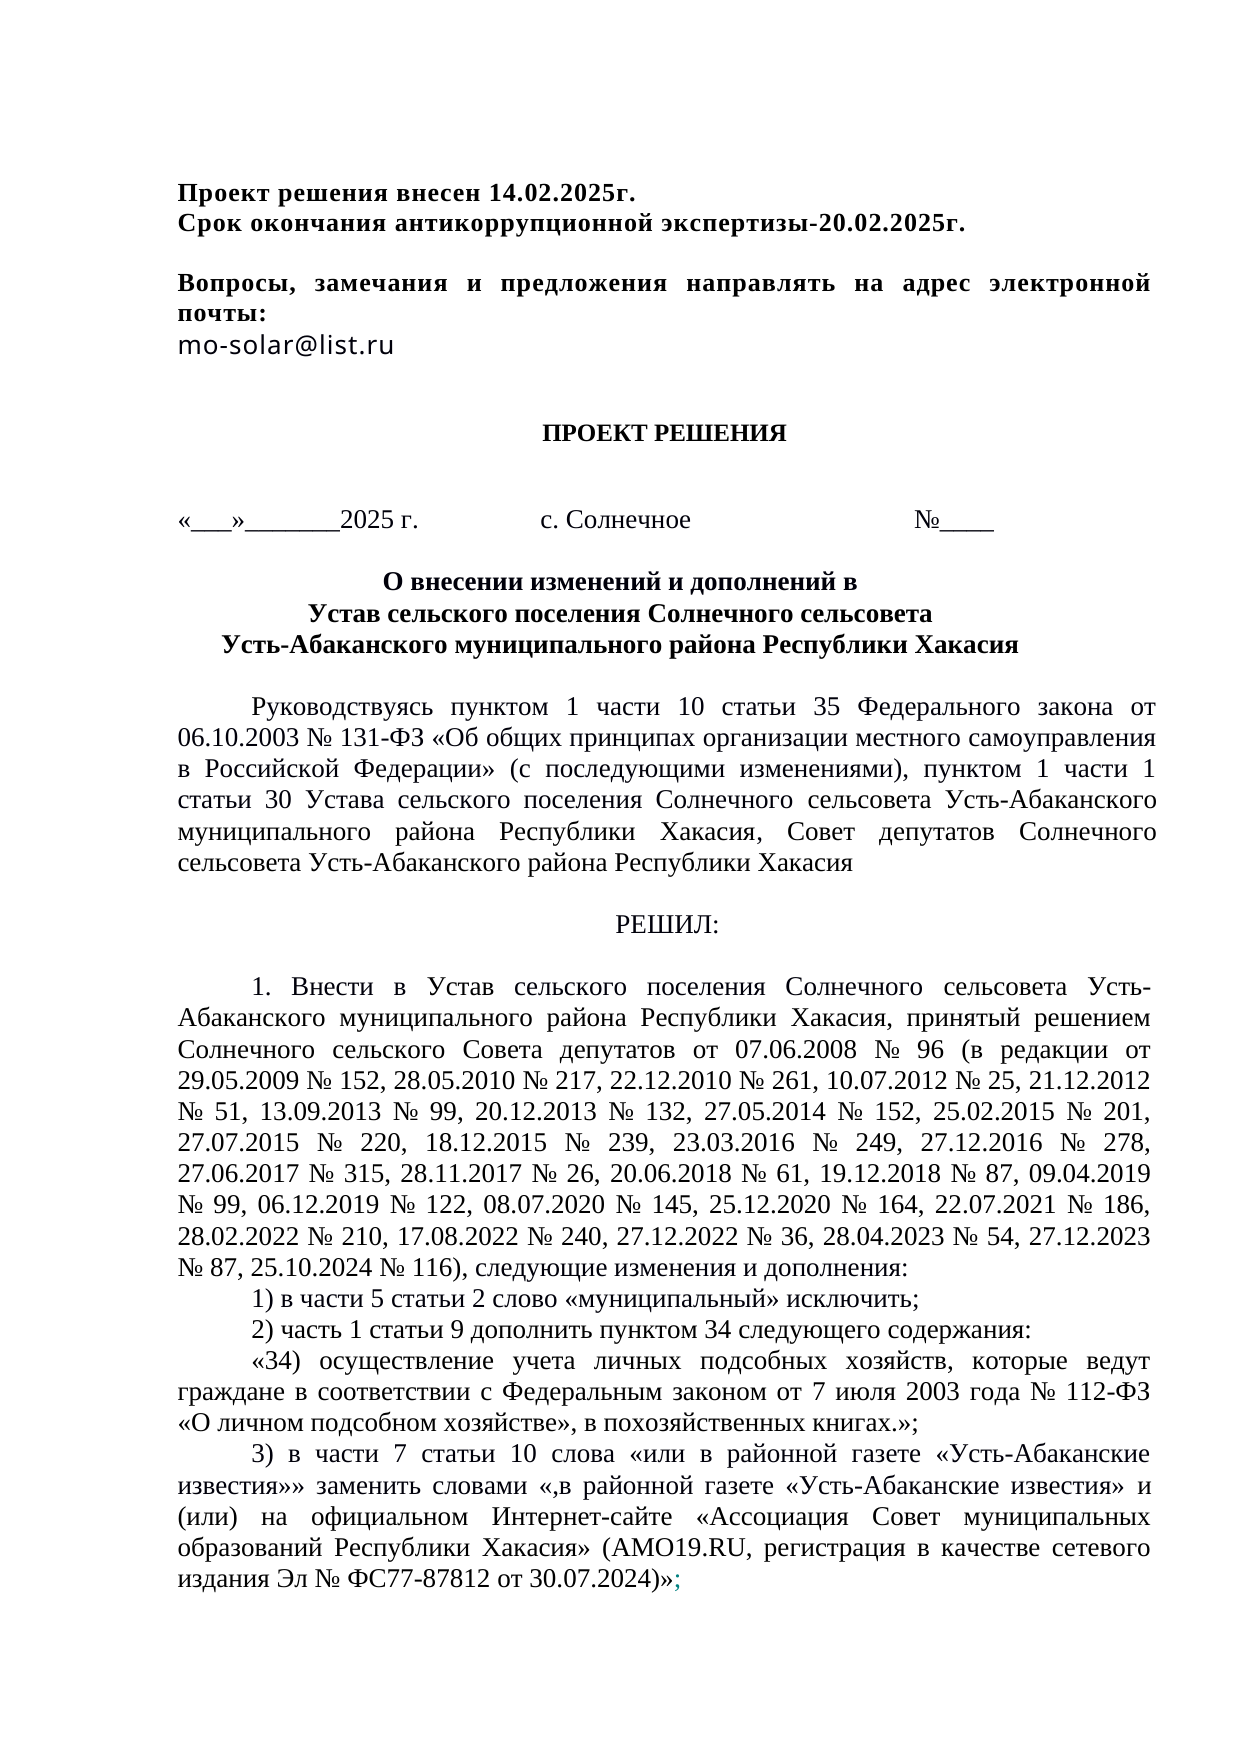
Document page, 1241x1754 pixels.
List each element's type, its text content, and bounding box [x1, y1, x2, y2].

text «34) осуществление учета личных подсобных хозяйств, которые ведут граждане в соответствии с Федеральным законом от 7 июля 2003 года № 112-ФЗ «О личном подсобном хозяйстве», в похозяйственных книгах.»; [177, 1344, 1152, 1438]
text 1) в части 5 статьи 2 слово «муниципальный» исключить; [177, 1282, 1152, 1313]
text Руководствуясь пунктом 1 части 10 статьи 35 Федерального закона от 06.10.2003 № 131-ФЗ «Об общих принципах организации местного самоуправления в Российской Федерации» (с последующими изменениями), пунктом 1 части 1 статьи 30 Устава сельского поселения Солнечного сельсовета Усть-Абаканского муниципального района Республики Хакасия, Совет депутатов Солнечного сельсовета Усть-Абаканского района Республики Хакасия [177, 690, 1157, 877]
text 3) в части 7 статьи 10 слова «или в районной газете «Усть-Абаканские известия»» заменить словами «,в районной газете «Усть-Абаканские известия» и (или) на официальном Интернет-сайте «Ассоциация Совет муниципальных образований Республики Хакасия» (AMO19.RU, регистрация в качестве сетевого издания Эл № ФС77-87812 от 30.07.2024)»; [177, 1438, 1152, 1593]
text Вопросы, замечания и предложения направлять на адрес электронной почты: [177, 267, 1152, 327]
text Срок окончания антикоррупционной экспертизы-20.02.2025г. [177, 207, 1152, 237]
text РЕШИЛ: [177, 908, 1157, 939]
text «___»_______2025 г. с. Солнечное №____ [177, 503, 1063, 534]
text Проект решения внесен 14.02.2025г. [177, 177, 1152, 207]
text ПРОЕКТ РЕШЕНИЯ [177, 418, 1152, 447]
text 1. Внести в Устав сельского поселения Солнечного сельсовета Усть-Абаканского муниципального района Республики Хакасия, принятый решением Солнечного сельского Совета депутатов от 07.06.2008 № 96 (в редакции от 29.05.2009 № 152, 28.05.2010 № 217, 22.12.2010 № 261, 10.07.2012 № 25, 21.12.2012 № 51, 13.09.2013 № 99, 20.12.2013 № 132, 27.05.2014 № 152, 25.02.2015 № 201, 27.07.2015 № 220, 18.12.2015 № 239, 23.03.2016 № 249, 27.12.2016 № 278, 27.06.2017 № 315, 28.11.2017 № 26, 20.06.2018 № 61, 19.12.2018 № 87, 09.04.2019 № 99, 06.12.2019 № 122, 08.07.2020 № 145, 25.12.2020 № 164, 22.07.2021 № 186, 28.02.2022 № 210, 17.08.2022 № 240, 27.12.2022 № 36, 28.04.2023 № 54, 27.12.2023 № 87, 25.10.2024 № 116), следующие изменения и дополнения: [177, 970, 1152, 1282]
text Усть-Абаканского муниципального района Республики Хакасия [177, 628, 1063, 659]
text О внесении изменений и дополнений в [177, 566, 1063, 597]
text 2) часть 1 статьи 9 дополнить пунктом 34 следующего содержания: [177, 1313, 1152, 1344]
text Устав сельского поселения Солнечного сельсовета [177, 597, 1063, 628]
text mo-solar@list.ru [177, 327, 1152, 362]
